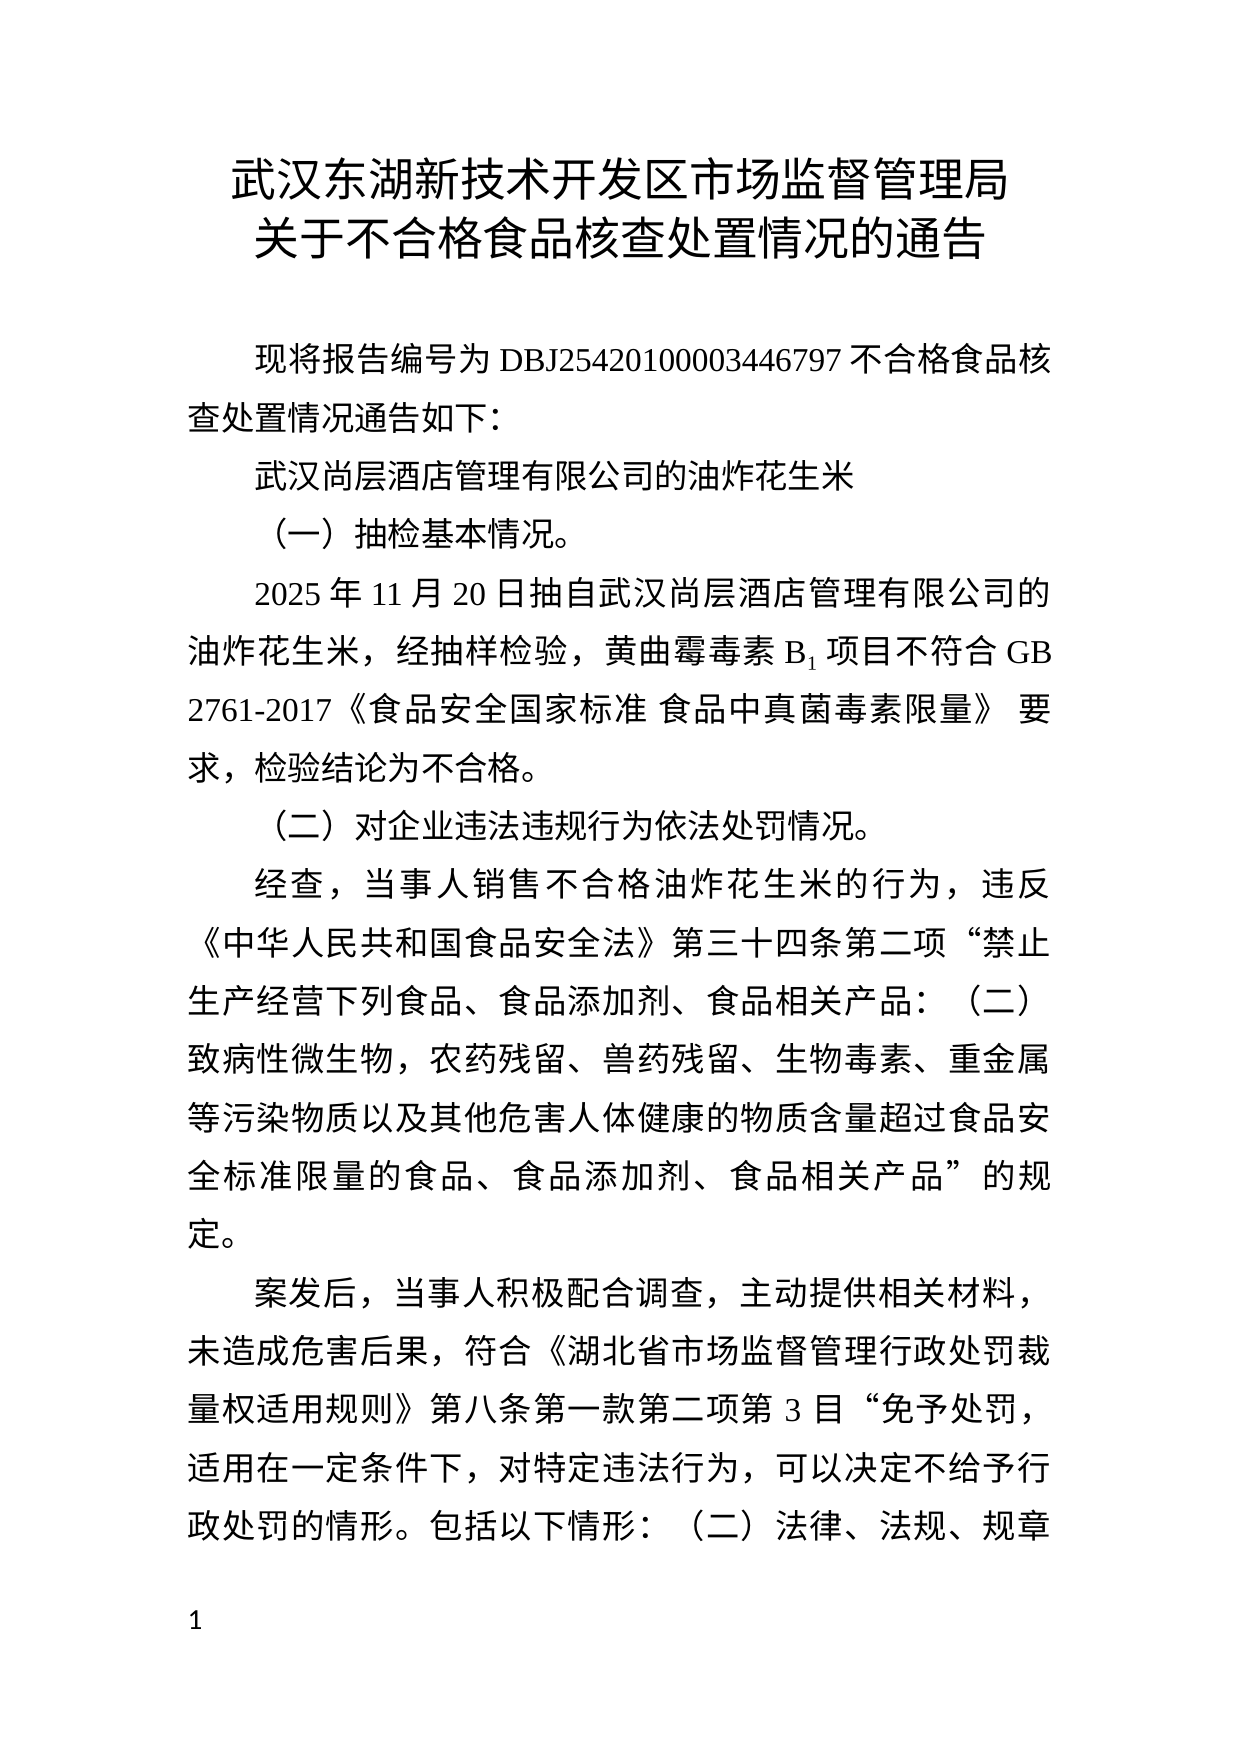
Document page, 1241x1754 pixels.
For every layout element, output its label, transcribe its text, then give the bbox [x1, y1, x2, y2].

text 2025年11月20日抽自武汉尚层酒店管理有限公司的油炸花生米，经抽样检验，黄曲霉毒素B₁项目不符合GB 2761-2017《食品安全国家标准 食品中真菌毒素限量》 要求，检验结论为不合格。 [187, 558, 1053, 792]
list 抽检基本情况。 [187, 500, 1053, 558]
list （二）对企业违法违规行为依法处罚情况。 [187, 792, 1053, 850]
text 经查，当事人销售不合格油炸花生米的行为，违反《中华人民共和国食品安全法》第三十四条第二项“禁止生产经营下列食品、食品添加剂、食品相关产品：（二）致病性微生物，农药残留、兽药残留、生物毒素、重金属等污染物质以及其他危害人体健康的物质含量超过食品安全标准限量的食品、食品添加剂、食品相关产品”的规定。 [187, 850, 1053, 1258]
text 现将报告编号为DBJ25420100003446797不合格食品核查处置情况通告如下： [187, 325, 1053, 442]
text 关于不合格食品核查处置情况的通告 [187, 208, 1053, 267]
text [187, 1258, 1053, 1550]
list 武汉尚层酒店管理有限公司的油炸花生米 [187, 442, 1053, 500]
text 武汉东湖新技术开发区市场监督管理局 [187, 150, 1053, 208]
